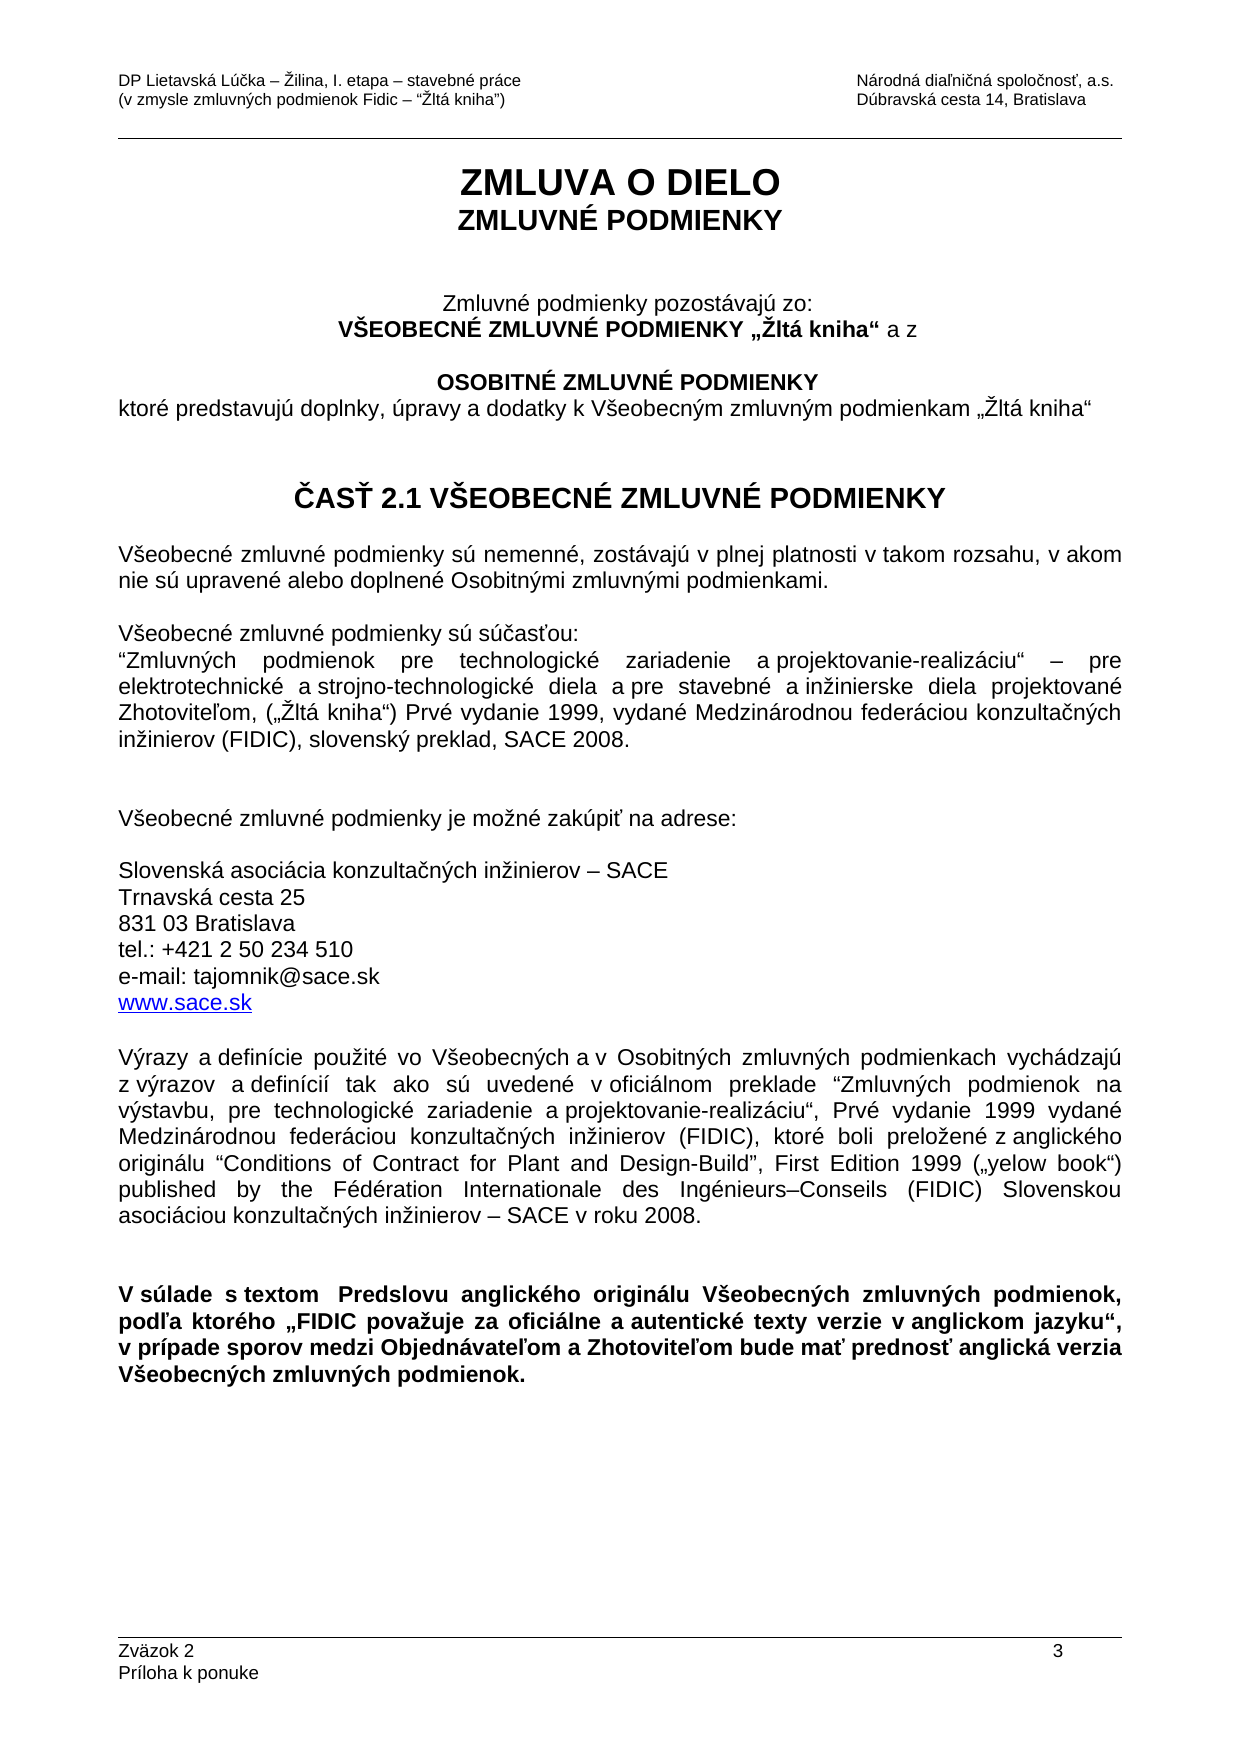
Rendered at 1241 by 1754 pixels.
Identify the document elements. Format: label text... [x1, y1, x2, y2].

text Časť 2.1 Všeobecné zmluvné podmienky [118, 481, 1122, 515]
text tel.: +421 2 50 234 510 [118, 936, 1122, 963]
text Slovenská asociácia konzultačných inžinierov – SACE [118, 857, 1122, 884]
text Zmluvné podmienky pozostávajú zo: [118, 289, 1137, 316]
text OSOBITNÉ ZMLUVNÉ PODMIENKY [118, 369, 1137, 395]
text 831 03 Bratislava [118, 910, 1122, 936]
text VŠEOBECNÉ ZMLUVNÉ PODMIENKY „Žltá kniha“ a z [118, 316, 1137, 342]
text Všeobecné zmluvné podmienky sú nemenné, zostávajú v plnej platnosti v takom rozsahu, v akom nie sú upravené alebo doplnené Osobitnými zmluvnými podmienkami. [118, 541, 1122, 594]
text “Zmluvných podmienok pre technologické zariadenie a projektovanie-realizáciu“ – pre elektrotechnické a strojno-technologické diela a pre stavebné a inžinierske diela projektované Zhotoviteľom, („Žltá kniha“) Prvé vydanie 1999, vydané Medzinárodnou federáciou konzultačných inžinierov (FIDIC), slovenský preklad, SACE 2008. [118, 647, 1122, 752]
text Všeobecné zmluvné podmienky sú súčasťou: [118, 620, 1122, 647]
text ktoré predstavujú doplnky, úpravy a dodatky k Všeobecným zmluvným podmienkam „Žltá kniha“ [118, 395, 1137, 421]
text Všeobecné zmluvné podmienky je možné zakúpiť na adrese: [118, 805, 1122, 831]
text ZMLUVNÉ PODMIENKY [118, 203, 1122, 237]
text e-mail: tajomnik@sace.sk [118, 963, 1122, 989]
text Trnavská cesta 25 [118, 884, 1122, 910]
text V súlade s textom Predslovu anglického originálu Všeobecných zmluvných podmienok, podľa ktorého „FIDIC považuje za oficiálne a autentické texty verzie v anglickom jazyku“, v prípade sporov medzi Objednávateľom a Zhotoviteľom bude mať prednosť anglická verzia Všeobecných zmluvných podmienok. [118, 1281, 1122, 1387]
text www.sace.sk [118, 989, 1122, 1016]
text ZMLUVA O DIELO [118, 160, 1122, 203]
text Výrazy a definície použité vo Všeobecných a v Osobitných zmluvných podmienkach vychádzajú z výrazov a definícií tak ako sú uvedené v oficiálnom preklade “Zmluvných podmienok na výstavbu, pre technologické zariadenie a projektovanie-realizáciu“, Prvé vydanie 1999 vydané Medzinárodnou federáciou konzultačných inžinierov (FIDIC), ktoré boli preložené z anglického originálu “Conditions of Contract for Plant and Design-Build”, First Edition 1999 („yelow book“) published by the Fédération Internationale des Ingénieurs–Conseils (FIDIC) Slovenskou asociáciou konzultačných inžinierov – SACE v roku 2008. [118, 1044, 1122, 1229]
